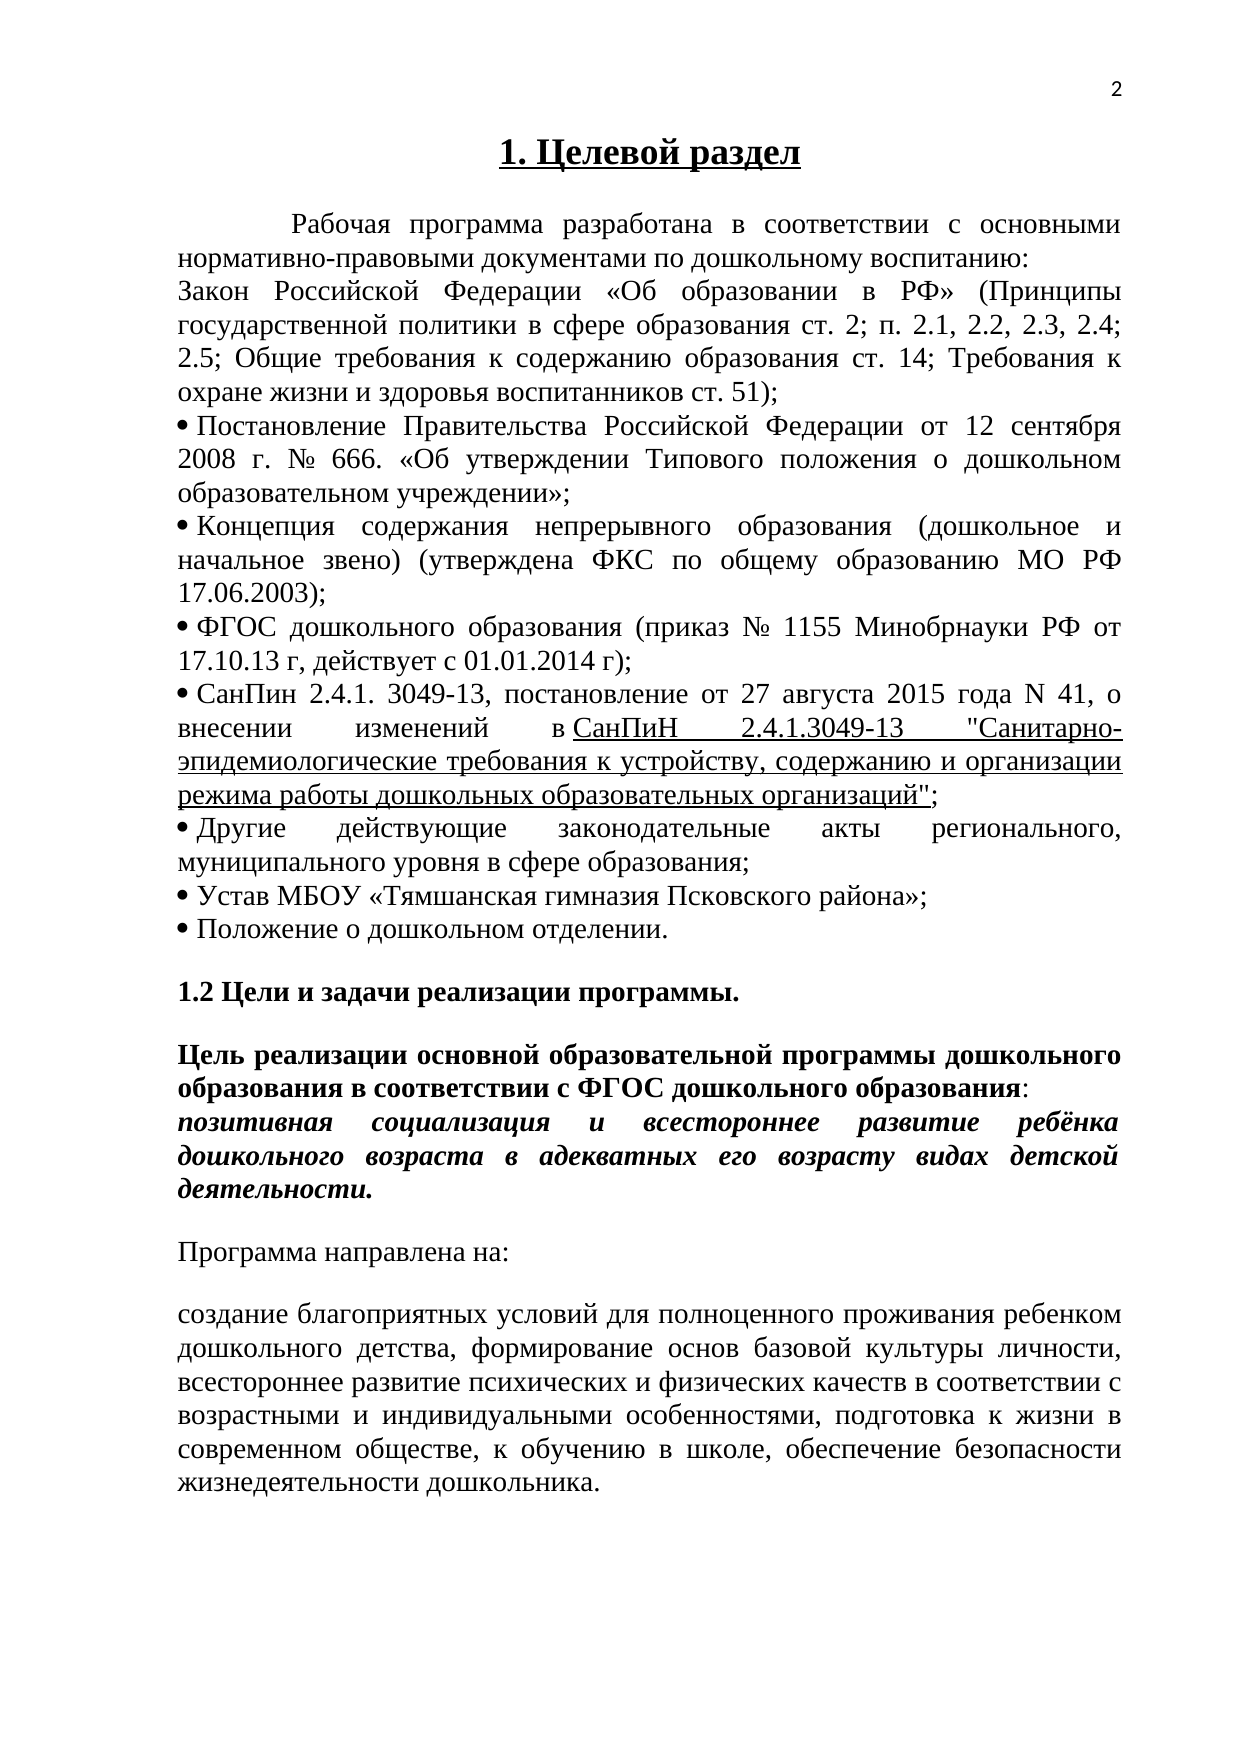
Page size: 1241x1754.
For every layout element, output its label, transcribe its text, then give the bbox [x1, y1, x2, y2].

text Программа направлена на: [177, 1234, 1122, 1267]
text позитивная социализация и всестороннее развитие ребёнка дошкольного возраста в адекватных его возрасту видах детской деятельности. [177, 1104, 1122, 1205]
text 1.2 Цели и задачи реализации программы. [177, 974, 1122, 1008]
text ​ Положение о дошкольном отделении. [177, 911, 1122, 945]
text ​ Другие действующие законодательные акты регионального, муниципального уровня в сфере образования; [177, 811, 1122, 878]
text Рабочая программа разработана в соответствии с основными нормативно-правовыми документами по дошкольному воспитанию: [177, 206, 1122, 273]
text Закон Российской Федерации «Об образовании в РФ» (Принципы государственной политики в сфере образования ст. 2; п. 2.1, 2.2, 2.3, 2.4; 2.5; Общие требования к содержанию образования ст. 14; Требования к охране жизни и здоровья воспитанников ст. 51); [177, 273, 1122, 408]
text 1. Целевой раздел [177, 130, 1122, 173]
text ​ СанПин 2.4.1. 3049-13, постановление от 27 августа 2015 года N 41, о внесении изменений в СанПиН 2.4.1.3049-13 "Санитарно-эпидемиологические требования к устройству, содержанию и организации режима работы дошкольных образовательных организаций"; [177, 774, 1122, 811]
text создание благоприятных условий для полноценного проживания ребенком дошкольного детства, формирование основ базовой культуры личности, всестороннее развитие психических и физических качеств в соответствии с возрастными и индивидуальными особенностями, подготовка к жизни в современном обществе, к обучению в школе, обеспечение безопасности жизнедеятельности дошкольника. [177, 1297, 1122, 1498]
text ​ Концепция содержания непрерывного образования (дошкольное и начальное звено) (утверждена ФКС по общему образованию МО РФ 17.06.2003); [177, 508, 1122, 609]
text Цель реализации основной образовательной программы дошкольного образования в соответствии с ФГОС дошкольного образования: [177, 1037, 1122, 1104]
text ​ ФГОС дошкольного образования (приказ № 1155 Минобрнауки РФ от 17.10.13 г, действует с 01.01.2014 г); [177, 609, 1122, 676]
text ​ Постановление Правительства Российской Федерации от 12 сентября 2008 г. № 666. «Об утверждении Типового положения о дошкольном образовательном учреждении»; [177, 408, 1122, 508]
text ​ СанПин 2.4.1. 3049-13, постановление от 27 августа 2015 года N 41, о внесении изменений в СанПиН 2.4.1.3049-13 "Санитарно-эпидемиологические требования к устройству, содержанию и организации режима работы дошкольных образовательных организаций"; [177, 676, 1122, 773]
text ​ Устав МБОУ «Тямшанская гимназия Псковского района»; [177, 878, 1122, 911]
